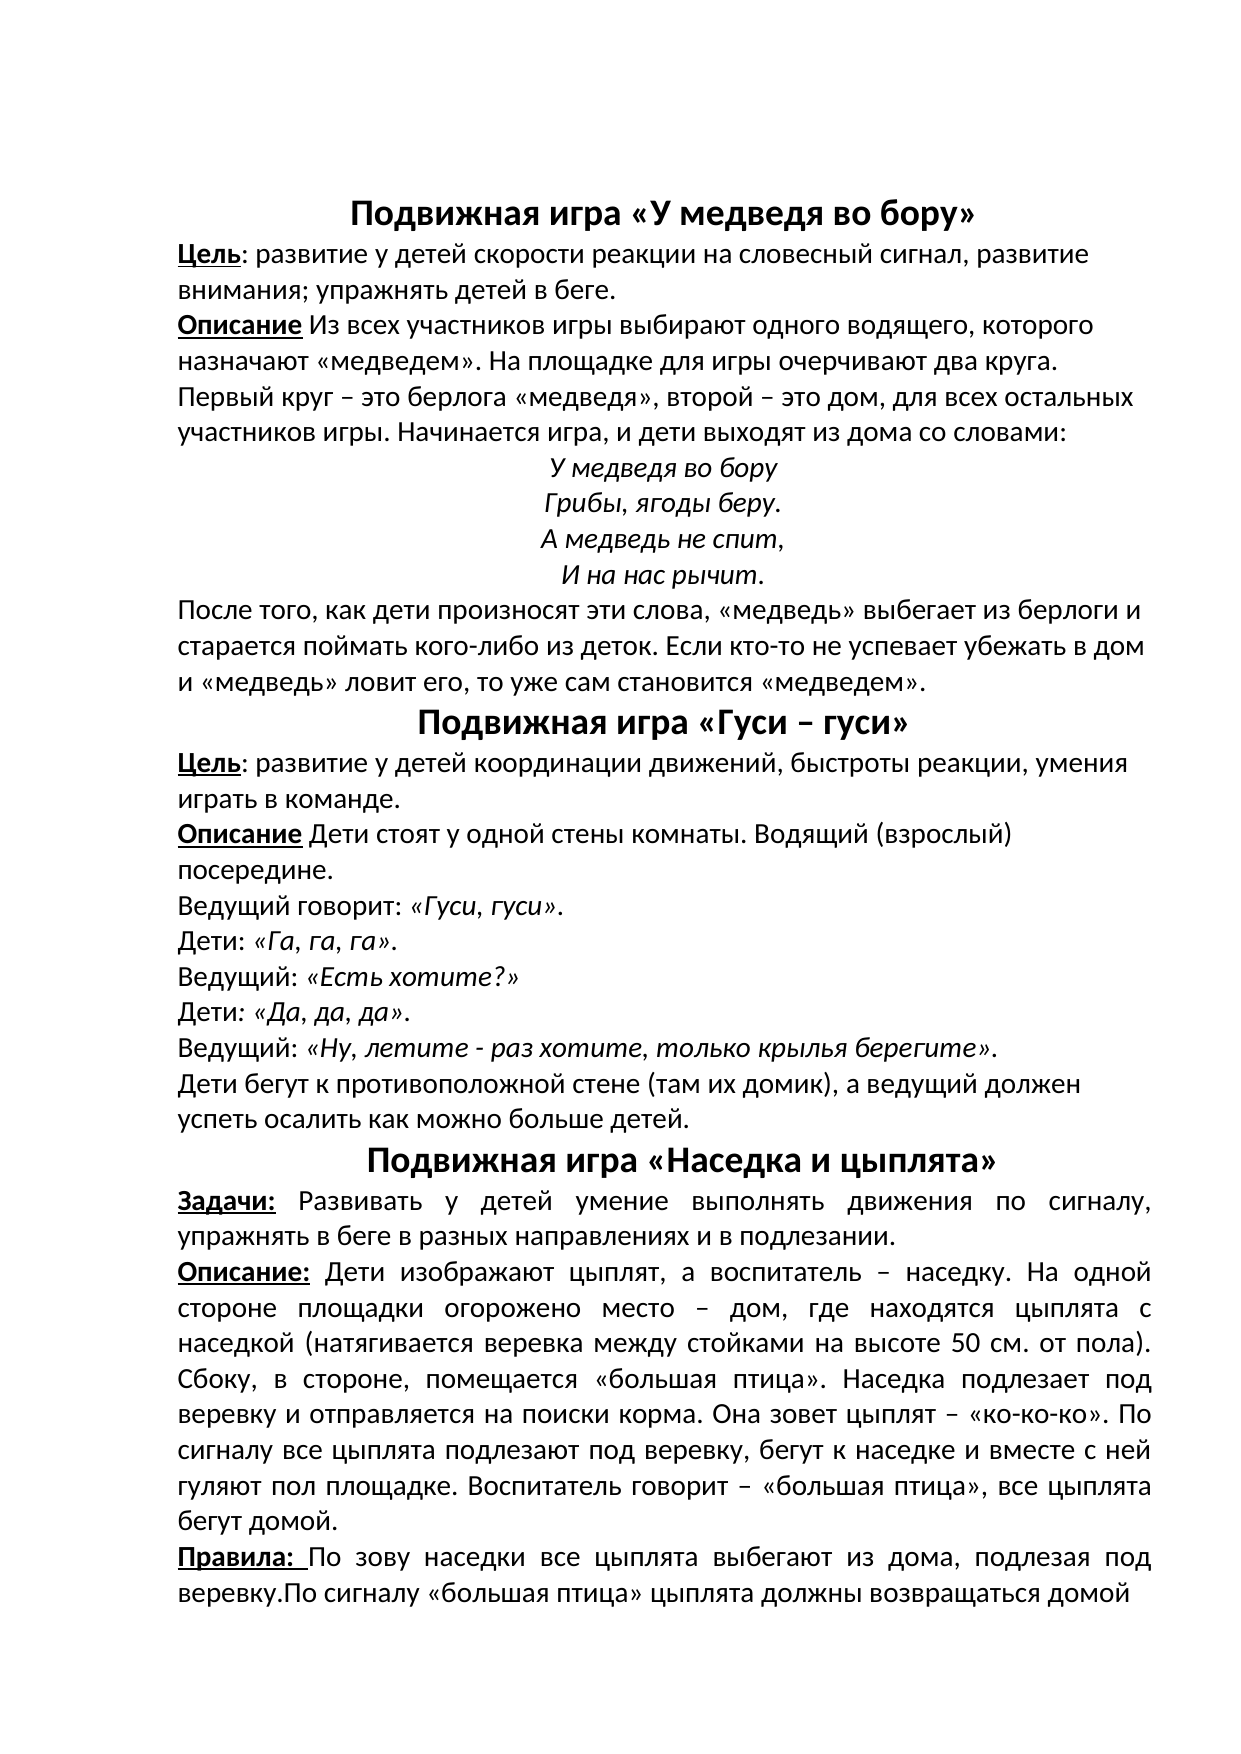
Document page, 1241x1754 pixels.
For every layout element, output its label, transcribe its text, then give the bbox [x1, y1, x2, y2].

text А медведь не спит, [177, 520, 1152, 556]
text У медведя во бору [177, 449, 1152, 484]
text Задачи: Развивать у детей умение выполнять движения по сигналу, упражнять в беге в разных направлениях и в подлезании. [177, 1182, 1152, 1253]
text Грибы, ягоды беру. [177, 484, 1152, 520]
text И на нас рычит. [177, 556, 1152, 591]
text После того, как дети произносят эти слова, «медведь» выбегает из берлоги и старается поймать кого-либо из деток. Если кто-то не успевает убежать в дом и «медведь» ловит его, то уже сам становится «медведем». [177, 591, 1152, 698]
text Описание Дети стоят у одной стены комнаты. Водящий (взрослый) посередине. [177, 815, 1152, 887]
list Подвижная игра «Наседка и цыплята» [215, 1136, 1152, 1182]
text Цель: развитие у детей скорости реакции на словесный сигнал, развитие внимания; упражнять детей в беге. [177, 235, 1152, 306]
text Цель: развитие у детей координации движений, быстроты реакции, умения играть в команде. [177, 744, 1152, 815]
text Подвижная игра «Гуси – гуси» [177, 698, 1152, 744]
text Правила: По зову наседки все цыплята выбегают из дома, подлезая под веревку.По сигналу «большая птица» цыплята должны возвращаться домой [177, 1538, 1152, 1609]
text Описание Из всех участников игры выбирают одного водящего, которого назначают «медведем». На площадке для игры очерчивают два круга. Первый круг – это берлога «медведя», второй – это дом, для всех остальных участников игры. Начинается игра, и дети выходят из дома со словами: [177, 306, 1152, 449]
text Подвижная игра «У медведя во бору» [177, 189, 1152, 235]
text Описание: Дети изображают цыплят, а воспитатель – наседку. На одной стороне площадки огорожено место – дом, где находятся цыплята с наседкой (натягивается веревка между стойками на высоте 50 см. от пола). Сбоку, в стороне, помещается «большая птица». Наседка подлезает под веревку и отправляется на поиски корма. Она зовет цыплят – «ко-ко-ко». По сигналу все цыплята подлезают под веревку, бегут к наседке и вместе с ней гуляют пол площадке. Воспитатель говорит – «большая птица», все цыплята бегут домой. [177, 1253, 1152, 1538]
text Дети бегут к противоположной стене (там их домик), а ведущий должен успеть осалить как можно больше детей. [177, 1065, 1152, 1136]
text Ведущий говорит: «Гуси, гуси». Дети: «Га, га, га». Ведущий: «Есть хотите?» Дети: «Да, да, да». Ведущий: «Ну, летите - раз хотите, только крылья берегите». [177, 887, 1152, 1065]
